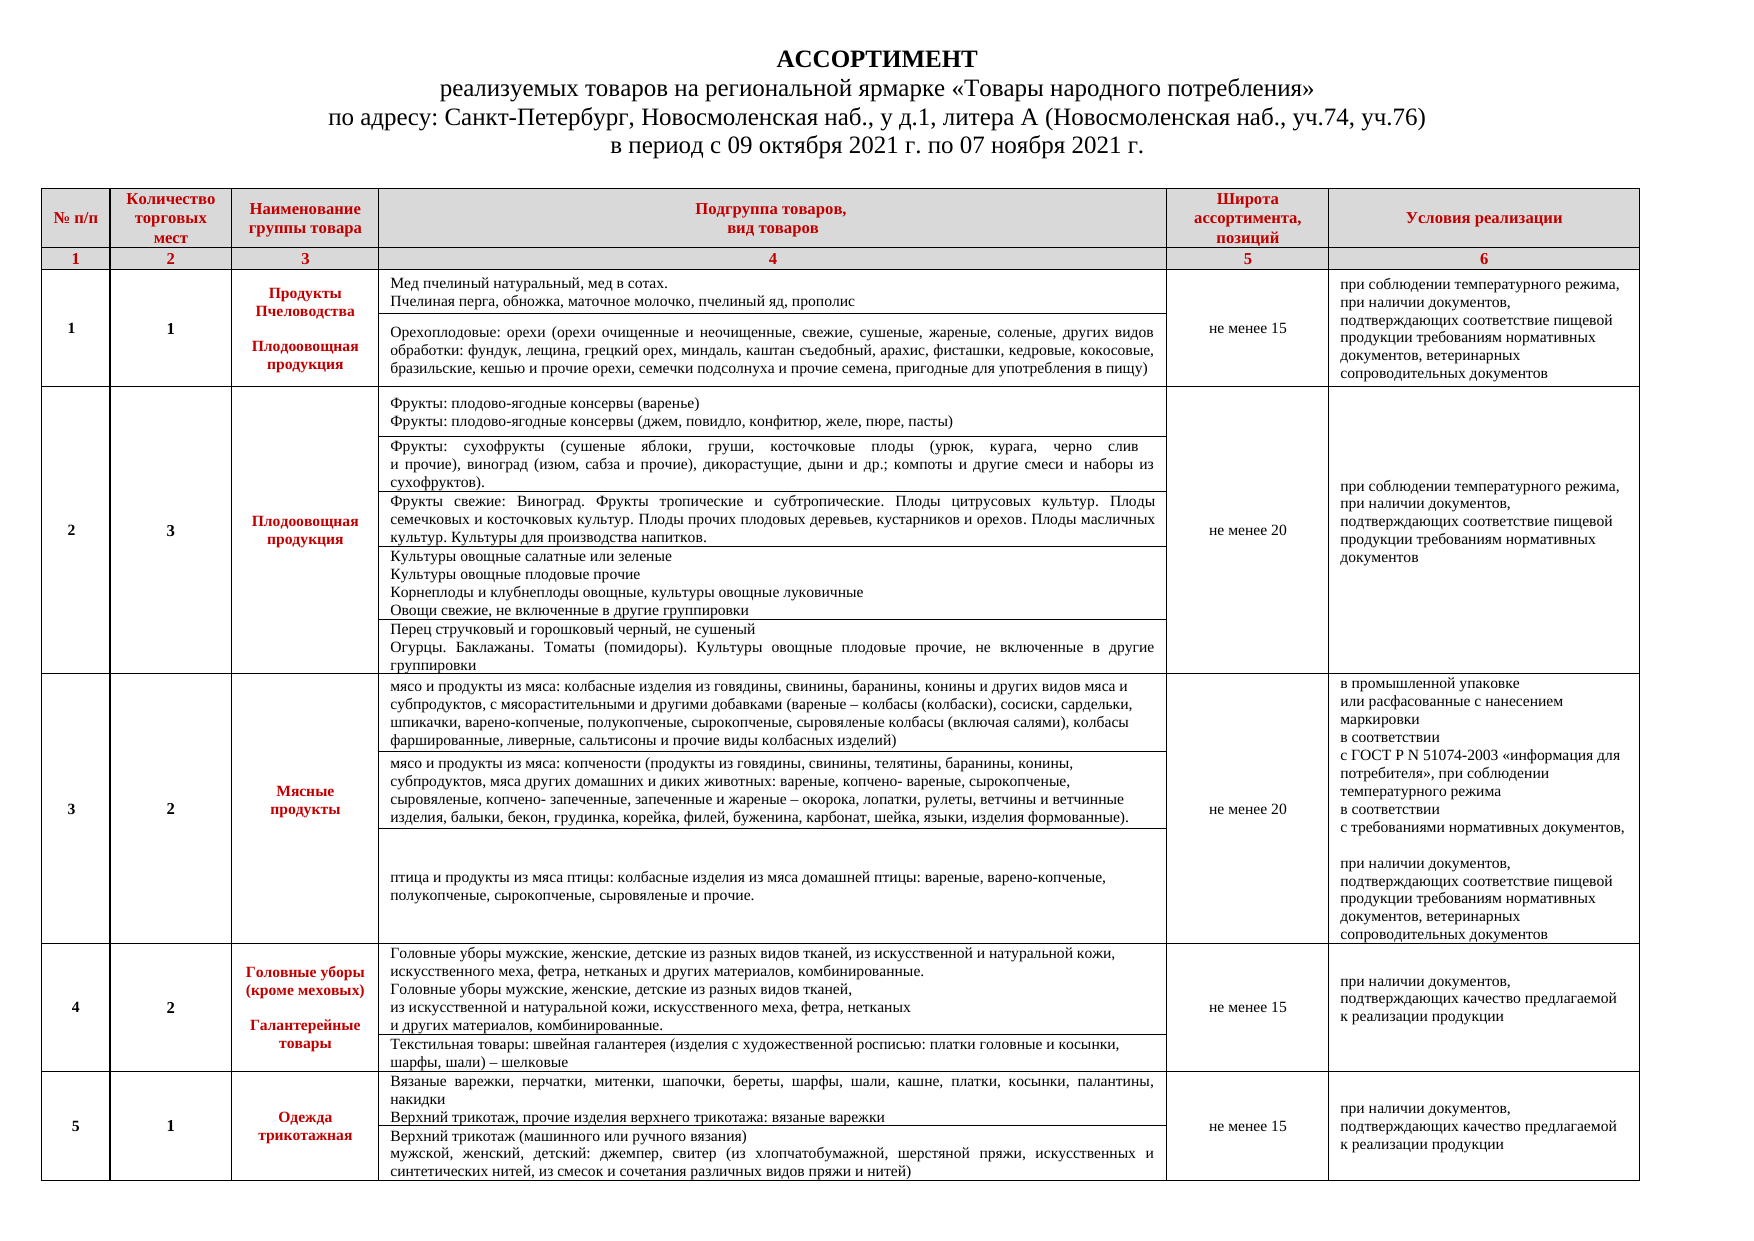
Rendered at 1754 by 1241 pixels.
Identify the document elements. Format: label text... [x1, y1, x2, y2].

table_cell 6 [1329, 248, 1639, 269]
table_cell птица и продукты из мяса птицы: колбасные изделия из мяса домашней птицы: вареные, варено-копченые, полукопченые, сырокопченые, сыровяленые и прочие. [379, 829, 1166, 943]
table_cell Культуры овощные салатные или зеленые Культуры овощные плодовые прочие Корнеплоды и клубнеплоды овощные, культуры овощные луковичные Овощи свежие, не включенные в другие группировки [379, 547, 1166, 618]
table_header Широта ассортимента, позиций [1167, 189, 1328, 247]
table_cell Фрукты: сухофрукты (сушеные яблоки, груши, косточковые плоды (урюк, курага, черно слив и прочие), виноград (изюм, сабза и прочие), дикорастущие, дыни и др.; компоты и другие смеси и наборы из сухофруктов). [379, 437, 1166, 491]
table_cell [42, 270, 109, 386]
table_cell мясо и продукты из мяса: колбасные изделия из говядины, свинины, баранины, конины и других видов мяса и субпродуктов, с мясорастительными и другими добавками (вареные – колбасы (колбаски), сосиски, сардельки, шпикачки, варено-копченые, полукопченые, сырокопченые, сыровяленые колбасы (включая салями), колбасы фаршированные, ливерные, сальтисоны и прочие виды колбасных изделий) [379, 674, 1166, 751]
table_cell Вязаные варежки, перчатки, митенки, шапочки, береты, шарфы, шали, кашне, платки, косынки, палантины, накидки Верхний трикотаж, прочие изделия верхнего трикотажа: вязаные варежки [379, 1072, 1166, 1125]
table_cell 3 [111, 387, 231, 673]
table_cell 5 [1167, 248, 1328, 269]
table_cell в промышленной упаковке или расфасованные с нанесением маркировки в соответствии с ГОСТ Р N 51074-2003 «информация для потребителя», при соблюдении температурного режима в соответствии с требованиями нормативных документов, при наличии документов, подтверждающих соответствие пищевой продукции требованиям нормативных документов, ветеринарных сопроводительных документов [1329, 674, 1639, 943]
table_cell 2 [111, 944, 231, 1071]
table_cell Фрукты: плодово-ягодные консервы (варенье) Фрукты: плодово-ягодные консервы (джем, повидло, конфитюр, желе, пюре, пасты) [379, 387, 1166, 436]
table_header № п/п [42, 189, 109, 247]
table_header Количество торговых мест [111, 189, 231, 247]
text реализуемых товаров на региональной ярмарке «Товары народного потребления» [118, 73, 1636, 102]
text АССОРТИМЕНТ [118, 44, 1636, 73]
table_cell Верхний трикотаж (машинного или ручного вязания) мужской, женский, детский: джемпер, свитер (из хлопчатобумажной, шерстяной пряжи, искусственных и синтетических нитей, из смесок и сочетания различных видов пряжи и нитей) [379, 1126, 1166, 1180]
table_cell Плодоовощная продукция [232, 387, 378, 673]
table_cell Фрукты свежие: Виноград. Фрукты тропические и субтропические. Плоды цитрусовых культур. Плоды семечковых и косточковых культур. Плоды прочих плодовых деревьев, кустарников и орехов. Плоды масличных культур. Культуры для производства напитков. [379, 492, 1166, 546]
table_cell [42, 674, 109, 943]
table_cell Перец стручковый и горошковый черный, не сушеный Огурцы. Баклажаны. Томаты (помидоры). Культуры овощные плодовые прочие, не включенные в другие группировки [379, 620, 1166, 673]
table_cell при соблюдении температурного режима, при наличии документов, подтверждающих соответствие пищевой продукции требованиям нормативных документов [1329, 387, 1639, 673]
table_header Наименование группы товара [232, 189, 378, 247]
text в период с 09 октября 2021 г. по 07 ноября 2021 г. [118, 131, 1636, 159]
table_cell 4 [42, 944, 109, 1071]
table_cell не менее 15 [1167, 944, 1328, 1071]
table_cell при соблюдении температурного режима, при наличии документов, подтверждающих соответствие пищевой продукции требованиям нормативных документов, ветеринарных сопроводительных документов [1329, 270, 1639, 386]
table_cell 1 [42, 248, 109, 269]
table_cell 2 [111, 248, 231, 269]
table_cell не менее 15 [1167, 270, 1328, 386]
table_cell 4 [379, 248, 1166, 269]
table_cell Продукты Пчеловодства Плодоовощная продукция [232, 270, 378, 386]
table_cell не менее 15 [1167, 1072, 1328, 1180]
table_cell Мясные продукты [232, 674, 378, 943]
table_cell 2 [111, 674, 231, 943]
table_cell не менее 20 [1167, 674, 1328, 943]
table_header Подгруппа товаров, вид товаров [379, 189, 1166, 247]
table_cell при наличии документов, подтверждающих качество предлагаемой к реализации продукции [1329, 944, 1639, 1071]
table_cell 1 [111, 270, 231, 386]
table_cell Головные уборы (кроме меховых) Галантерейные товары [232, 944, 378, 1071]
table_cell Одежда трикотажная [232, 1072, 378, 1180]
table_cell 5 [42, 1072, 109, 1180]
table_cell не менее 20 [1167, 387, 1328, 673]
table_cell мясо и продукты из мяса: копчености (продукты из говядины, свинины, телятины, баранины, конины, субпродуктов, мяса других домашних и диких животных: вареные, копчено- вареные, сырокопченые, сыровяленые, копчено- запеченные, запеченные и жареные – окорока, лопатки, рулеты, ветчины и ветчинные изделия, балыки, бекон, грудинка, корейка, филей, буженина, карбонат, шейка, языки, изделия формованные). [379, 752, 1166, 828]
table_cell 3 [232, 248, 378, 269]
table_header Условия реализации [1329, 189, 1639, 247]
table_cell Мед пчелиный натуральный, мед в сотах. Пчелиная перга, обножка, маточное молочко, пчелиный яд, прополис [379, 270, 1166, 313]
table_cell 1 [111, 1072, 231, 1180]
table_cell Головные уборы мужские, женские, детские из разных видов тканей, из искусственной и натуральной кожи, искусственного меха, фетра, нетканых и других материалов, комбинированные. Головные уборы мужские, женские, детские из разных видов тканей, из искусственной и натуральной кожи, искусственного меха, фетра, нетканых и других материалов, комбинированные. [379, 944, 1166, 1034]
table_cell Орехоплодовые: орехи (орехи очищенные и неочищенные, свежие, сушеные, жареные, соленые, других видов обработки: фундук, лещина, грецкий орех, миндаль, каштан съедобный, арахис, фисташки, кедровые, кокосовые, бразильские, кешью и прочие орехи, семечки подсолнуха и прочие семена, пригодные для употребления в пищу) [379, 314, 1166, 386]
table_cell [42, 387, 109, 673]
table_cell Текстильная товары: швейная галантерея (изделия с художественной росписью: платки головные и косынки, шарфы, шали) – шелковые [379, 1035, 1166, 1071]
text по адресу: Санкт-Петербург, Новосмоленская наб., у д.1, литера А (Новосмоленская наб., уч.74, уч.76) [118, 102, 1636, 131]
table_cell при наличии документов, подтверждающих качество предлагаемой к реализации продукции [1329, 1072, 1639, 1180]
